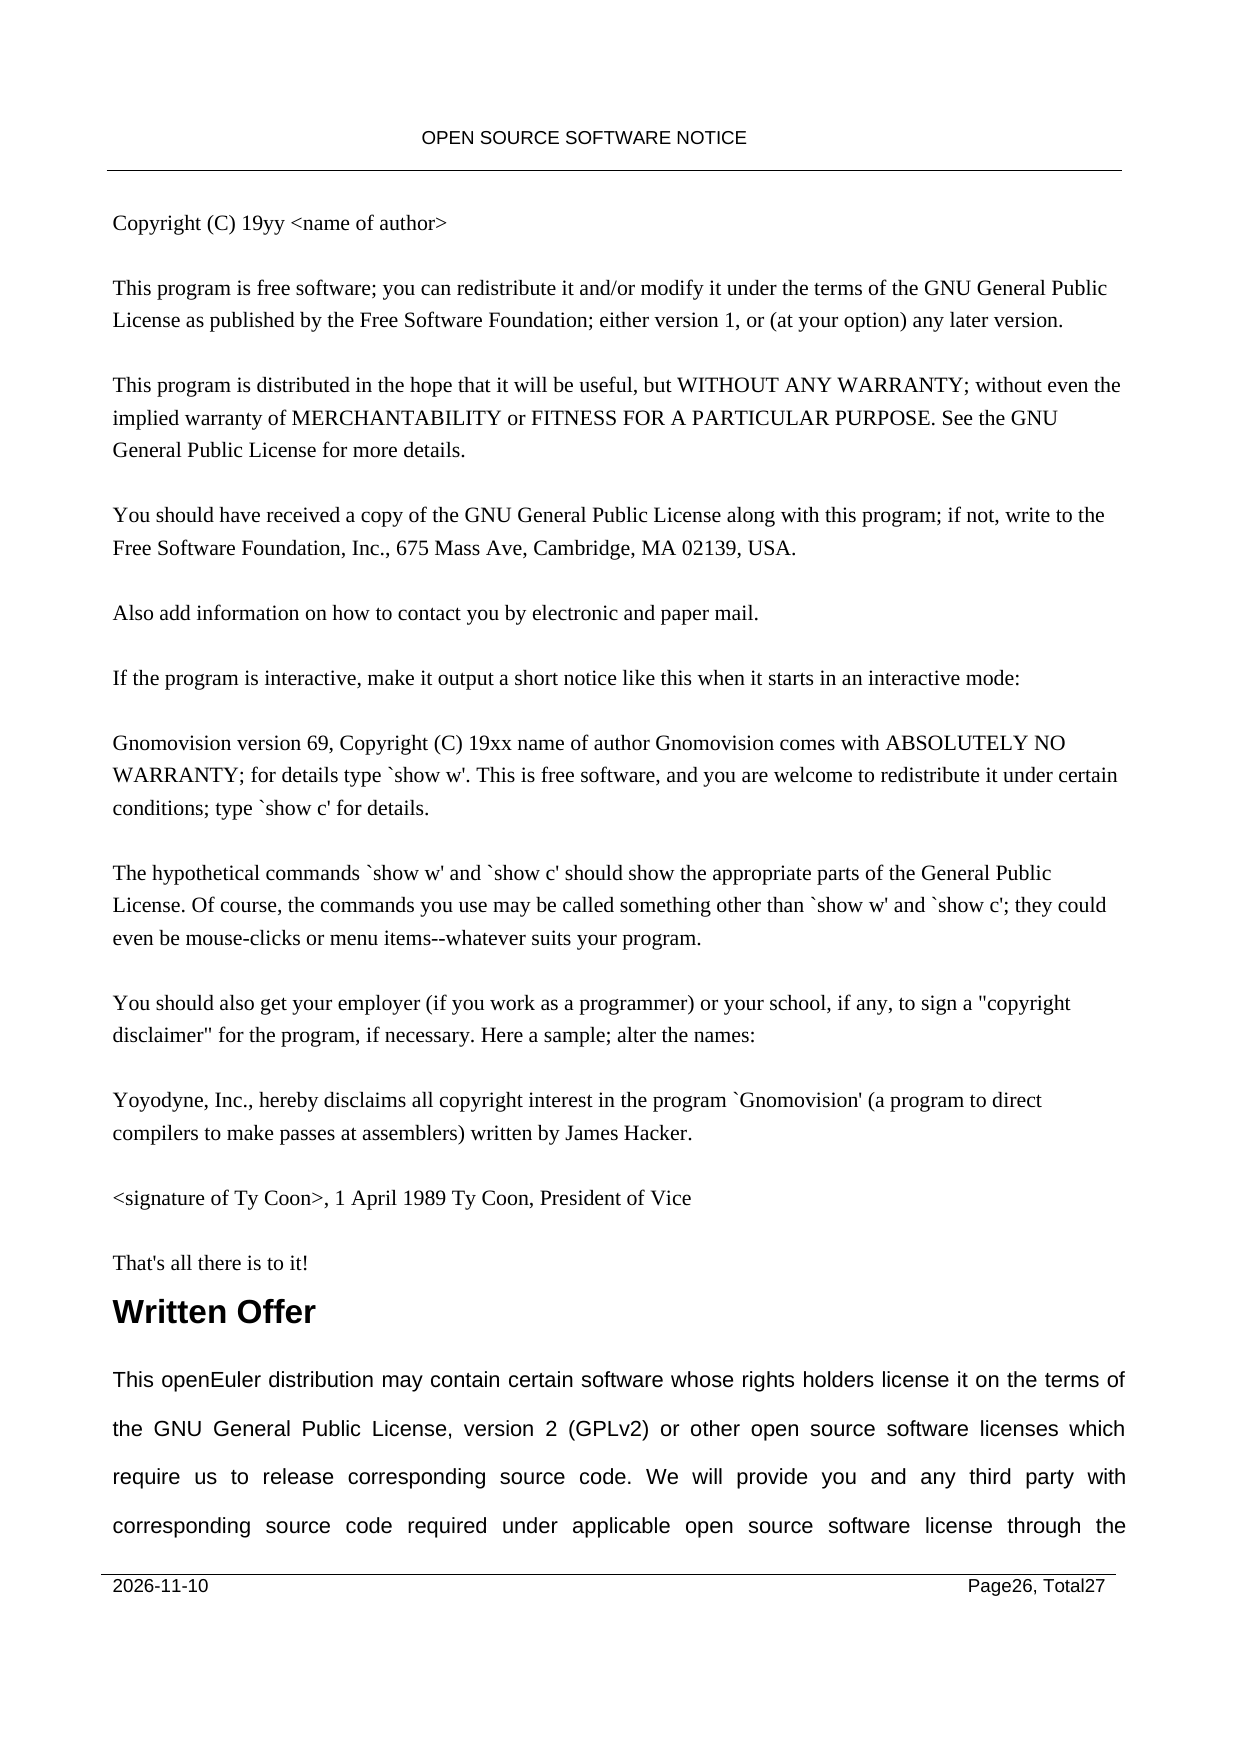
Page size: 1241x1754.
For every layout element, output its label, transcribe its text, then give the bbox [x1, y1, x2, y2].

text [112, 1363, 1128, 1542]
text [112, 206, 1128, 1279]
text Written Offer [112, 1279, 1128, 1344]
